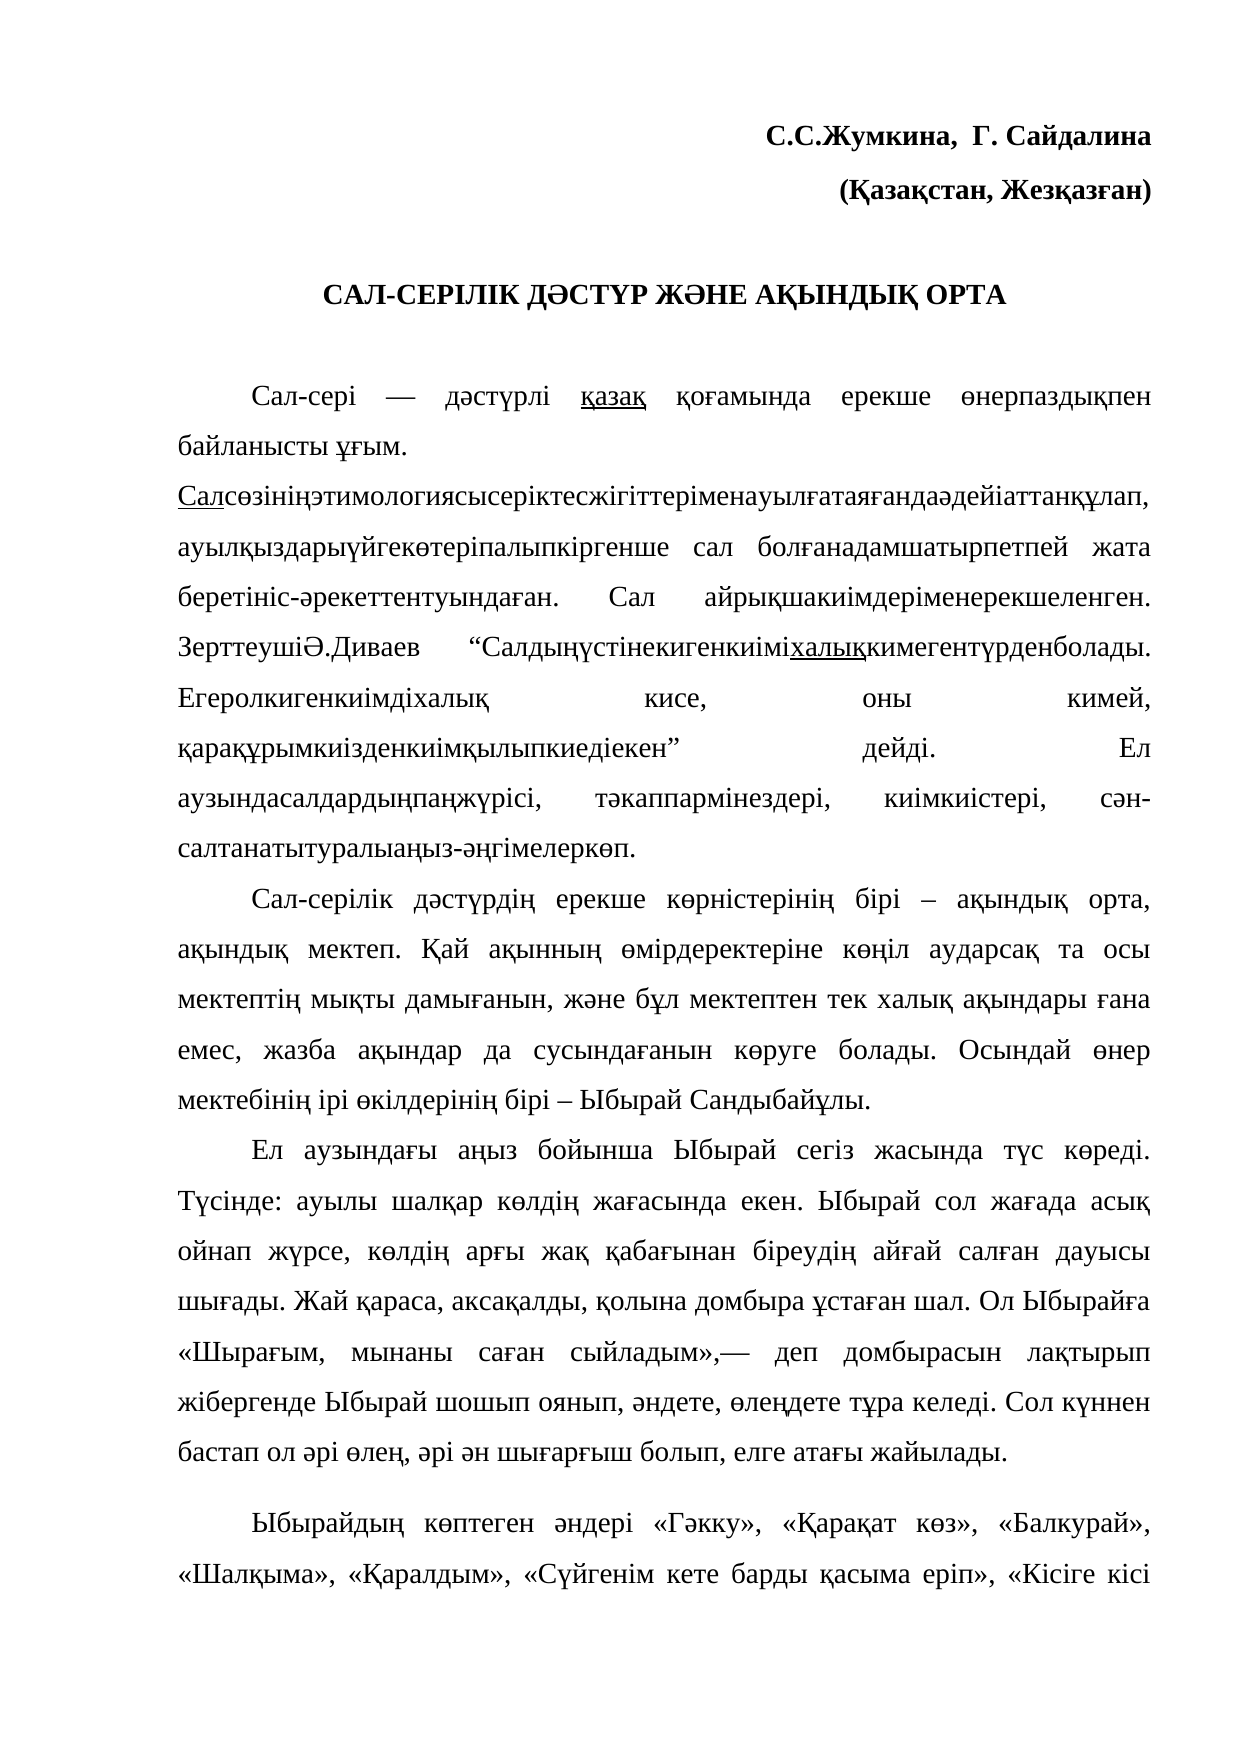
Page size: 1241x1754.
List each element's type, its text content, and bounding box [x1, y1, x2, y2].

text Сал-серілік дәстүрдің ерекше көрністерінің бірі – ақындық орта, ақындық мектеп. Қай ақынның өмірдеректеріне көңіл аударсақ та осы мектептің мықты дамығанын, және бұл мектептен тек халық ақындары ғана емес, жазба ақындар да сусындағанын көруге болады. Осындай өнер мектебінің ірі өкілдерінің бірі – Ыбырай Сандыбайұлы. [177, 881, 1152, 1116]
text Ел аузындағы аңыз бойынша Ыбырай сегіз жасында түс көреді. Түсінде: ауылы шалқар көлдің жағасында екен. Ыбырай сол жағада асық ойнап жүрсе, көлдің арғы жақ қабағынан біреудің айғай салған дауысы шығады. Жай қараса, аксақалды, қолына домбыра ұстаған шал. Ол Ыбырайға «Шырағым, мынаны саған сыйладым»,— деп домбырасын лақтырып жібергенде Ыбырай шошып оянып, әндете, өлеңдете тұра келеді. Сол күннен бастап ол әрі өлең, әрі ән шығарғыш болып, елге атағы жайылады. [177, 1132, 1152, 1468]
text Сал-сері — дәстүрлі қазақ қоғамында ерекше өнерпаздықпен байланысты ұғым. [177, 378, 1152, 462]
text Салсөзініңэтимологиясысеріктесжігіттеріменауылғатаяғандаәдейіаттанқұлап, ауылқыздарыүйгекөтеріпалыпкіргенше сал болғанадамшатырпетпей жата беретініс-әрекеттентуындаған. Сал айрықшакиімдеріменерекшеленген. ЗерттеушіӘ.Диваев “Салдыңүстінекигенкиіміхалықкимегентүрденболады. Егеролкигенкиімдіхалық кисе, оны кимей, қарақұрымкиізденкиімқылыпкиедіекен” дейді. Ел аузындасалдардыңпаңжүрісі, тәкаппармінездері, киімкиістері, сән-салтанатытуралыаңыз-әңгімелеркөп. [177, 478, 1152, 864]
text С.С.Жумкина, Г. Сайдалина [177, 118, 1152, 152]
text САЛ-СЕРІЛІК ДӘСТҮР ЖӘНЕ АҚЫНДЫҚ ОРТА [177, 277, 1152, 311]
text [177, 1506, 1152, 1589]
text (Қазақстан, Жезқазған) [177, 172, 1152, 206]
